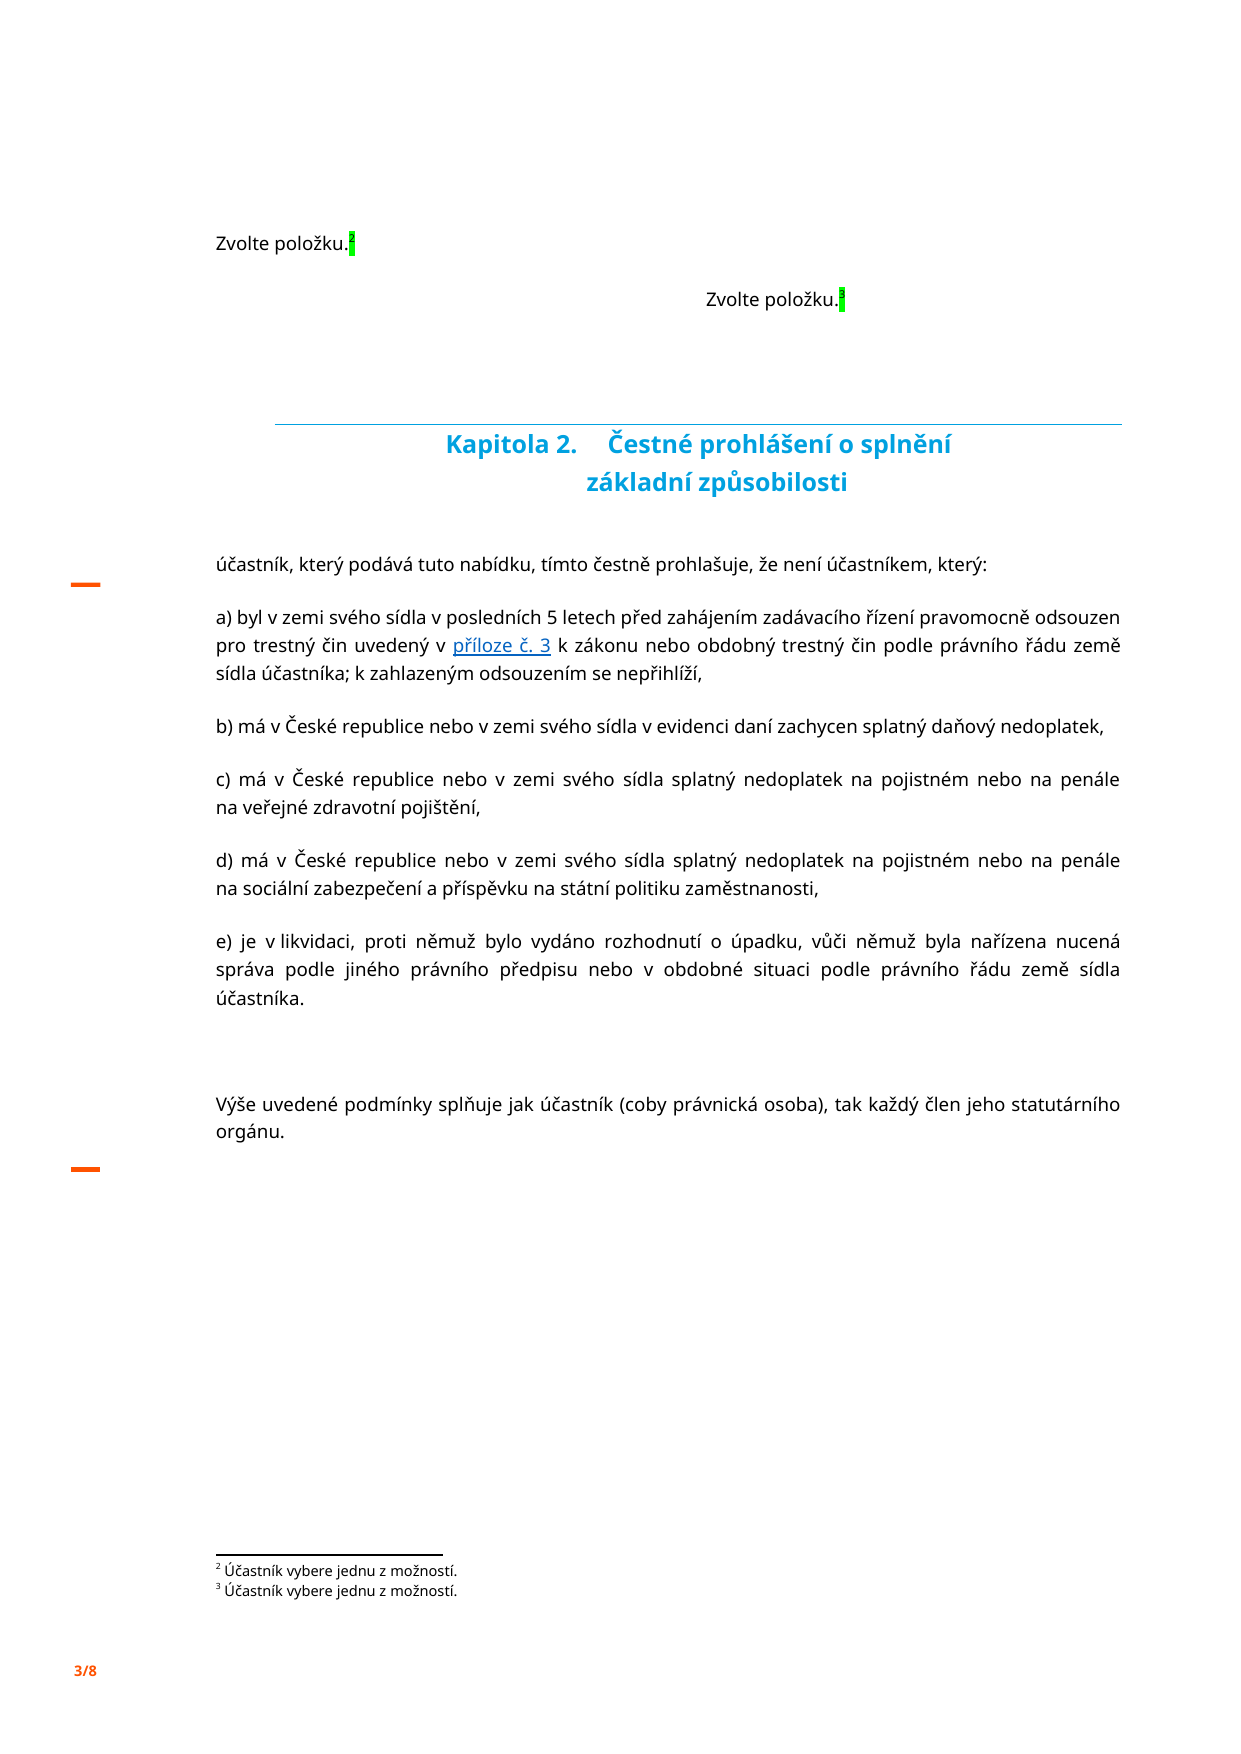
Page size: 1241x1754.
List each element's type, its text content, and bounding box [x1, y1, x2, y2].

text a) byl v zemi svého sídla v posledních 5 letech před zahájením zadávacího řízení pravomocně odsouzen pro trestný čin uvedený v příloze č. 3 k zákonu nebo obdobný trestný čin podle právního řádu země sídla účastníka; k zahlazeným odsouzením se nepřihlíží, [216, 604, 1122, 686]
subtitle Čestné prohlášení o splnění základní způsobilosti [275, 425, 1122, 498]
text e) je v likvidaci, proti němuž bylo vydáno rozhodnutí o úpadku, vůči němuž byla nařízena nucená správa podle jiného právního předpisu nebo v obdobné situaci podle právního řádu země sídla účastníka. [216, 929, 1122, 1010]
text účastník, který podává tuto nabídku, tímto čestně prohlašuje, že není účastníkem, který: [216, 552, 1122, 577]
text c) má v České republice nebo v zemi svého sídla splatný nedoplatek na pojistném nebo na penále na veřejné zdravotní pojištění, [216, 767, 1122, 820]
text d) má v České republice nebo v zemi svého sídla splatný nedoplatek na pojistném nebo na penále na sociální zabezpečení a příspěvku na státní politiku zaměstnanosti, [216, 848, 1122, 901]
text b) má v České republice nebo v zemi svého sídla v evidenci daní zachycen splatný daňový nedoplatek, [216, 714, 1122, 739]
text Výše uvedené podmínky splňuje jak účastník (coby právnická osoba), tak každý člen jeho statutárního orgánu. [216, 1091, 1122, 1144]
